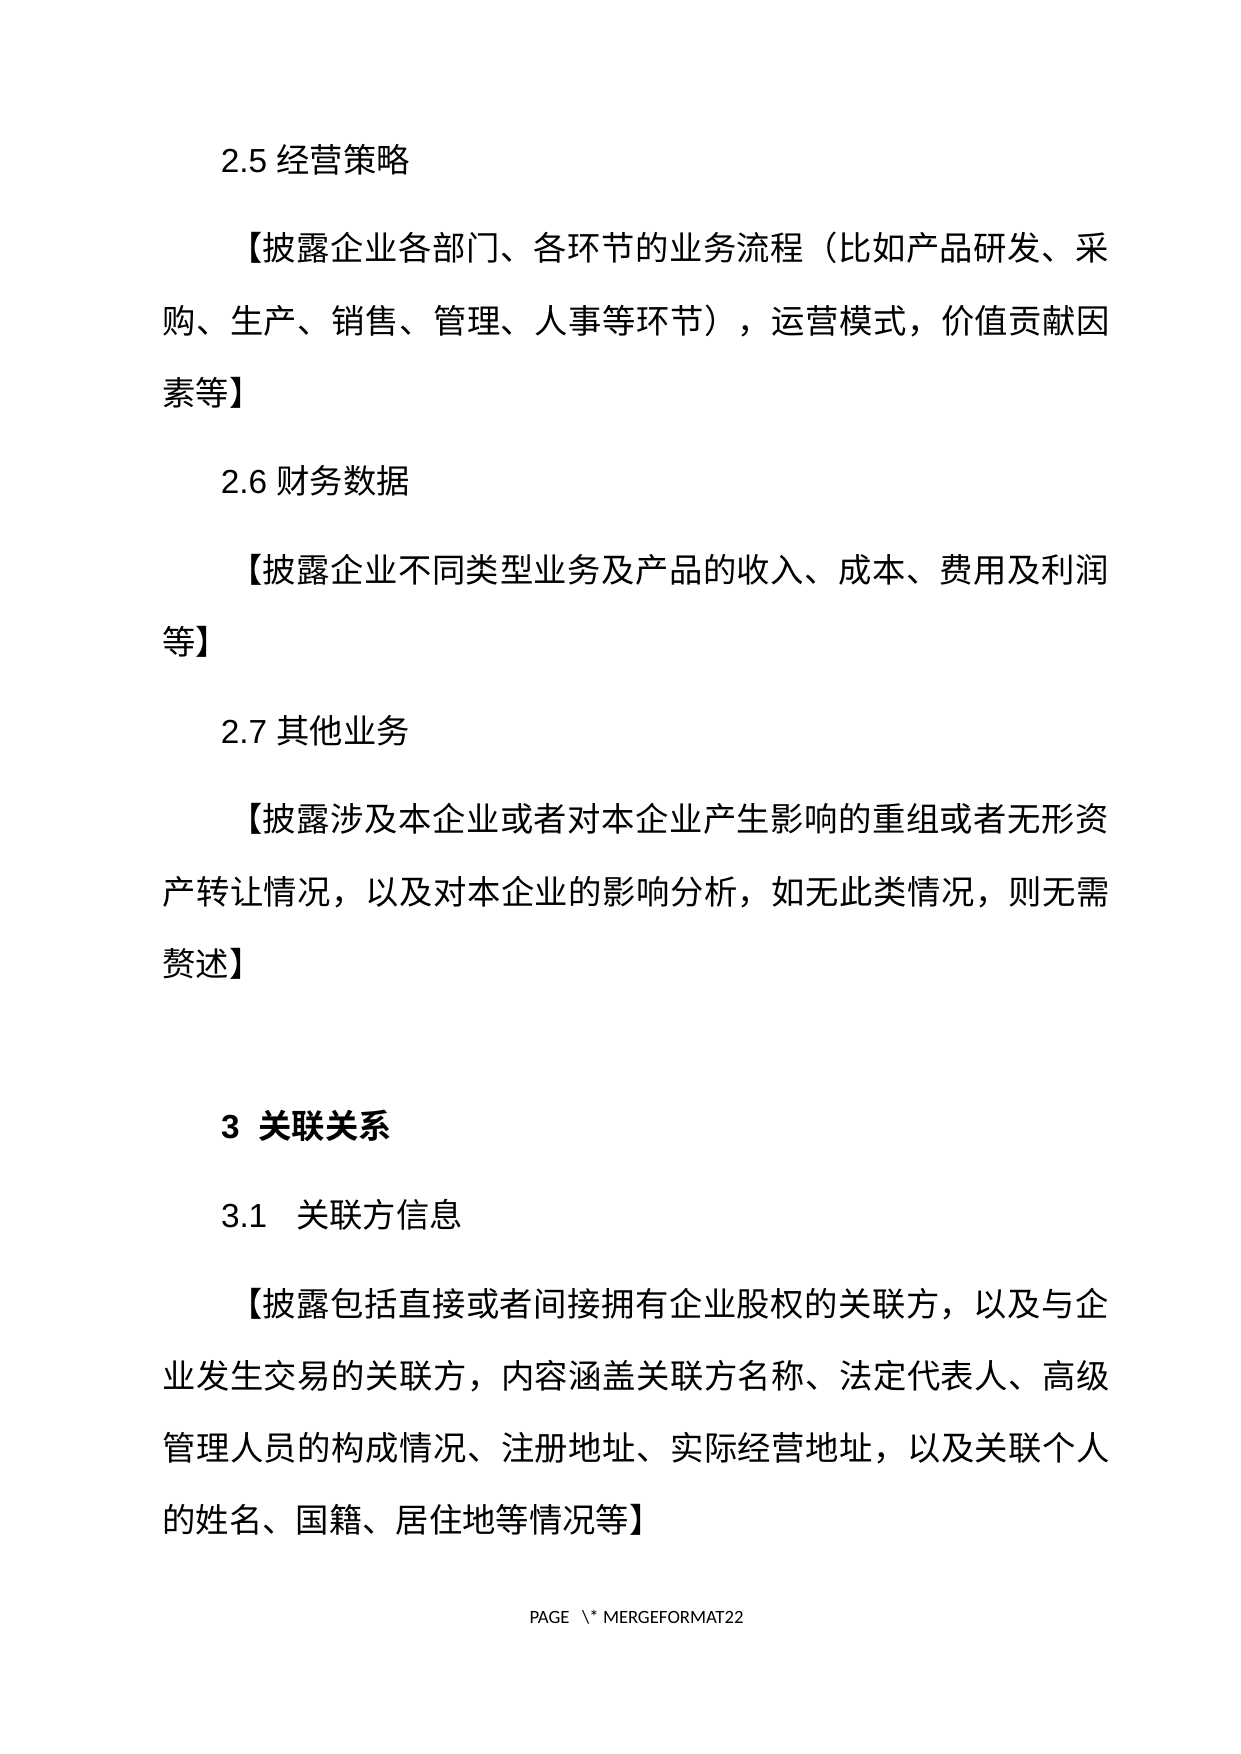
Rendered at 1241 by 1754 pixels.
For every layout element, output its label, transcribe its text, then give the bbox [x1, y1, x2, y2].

list 关联方信息 [221, 1189, 1110, 1237]
text 【披露企业各部门、各环节的业务流程（比如产品研发、采购、生产、销售、管理、人事等环节），运营模式，价值贡献因素等】 [162, 222, 1110, 415]
text 2.5 经营策略 [221, 134, 1110, 182]
text 2.6 财务数据 [221, 455, 1110, 503]
text 【披露包括直接或者间接拥有企业股权的关联方，以及与企业发生交易的关联方，内容涵盖关联方名称、法定代表人、高级管理人员的构成情况、注册地址、实际经营地址，以及关联个人的姓名、国籍、居住地等情况等】 [162, 1277, 1110, 1542]
list 关联关系 [221, 1100, 1110, 1148]
text 【披露涉及本企业或者对本企业产生影响的重组或者无形资产转让情况，以及对本企业的影响分析，如无此类情况，则无需赘述】 [162, 793, 1110, 986]
text 【披露企业不同类型业务及产品的收入、成本、费用及利润等】 [162, 544, 1110, 664]
text 2.7 其他业务 [221, 705, 1110, 753]
